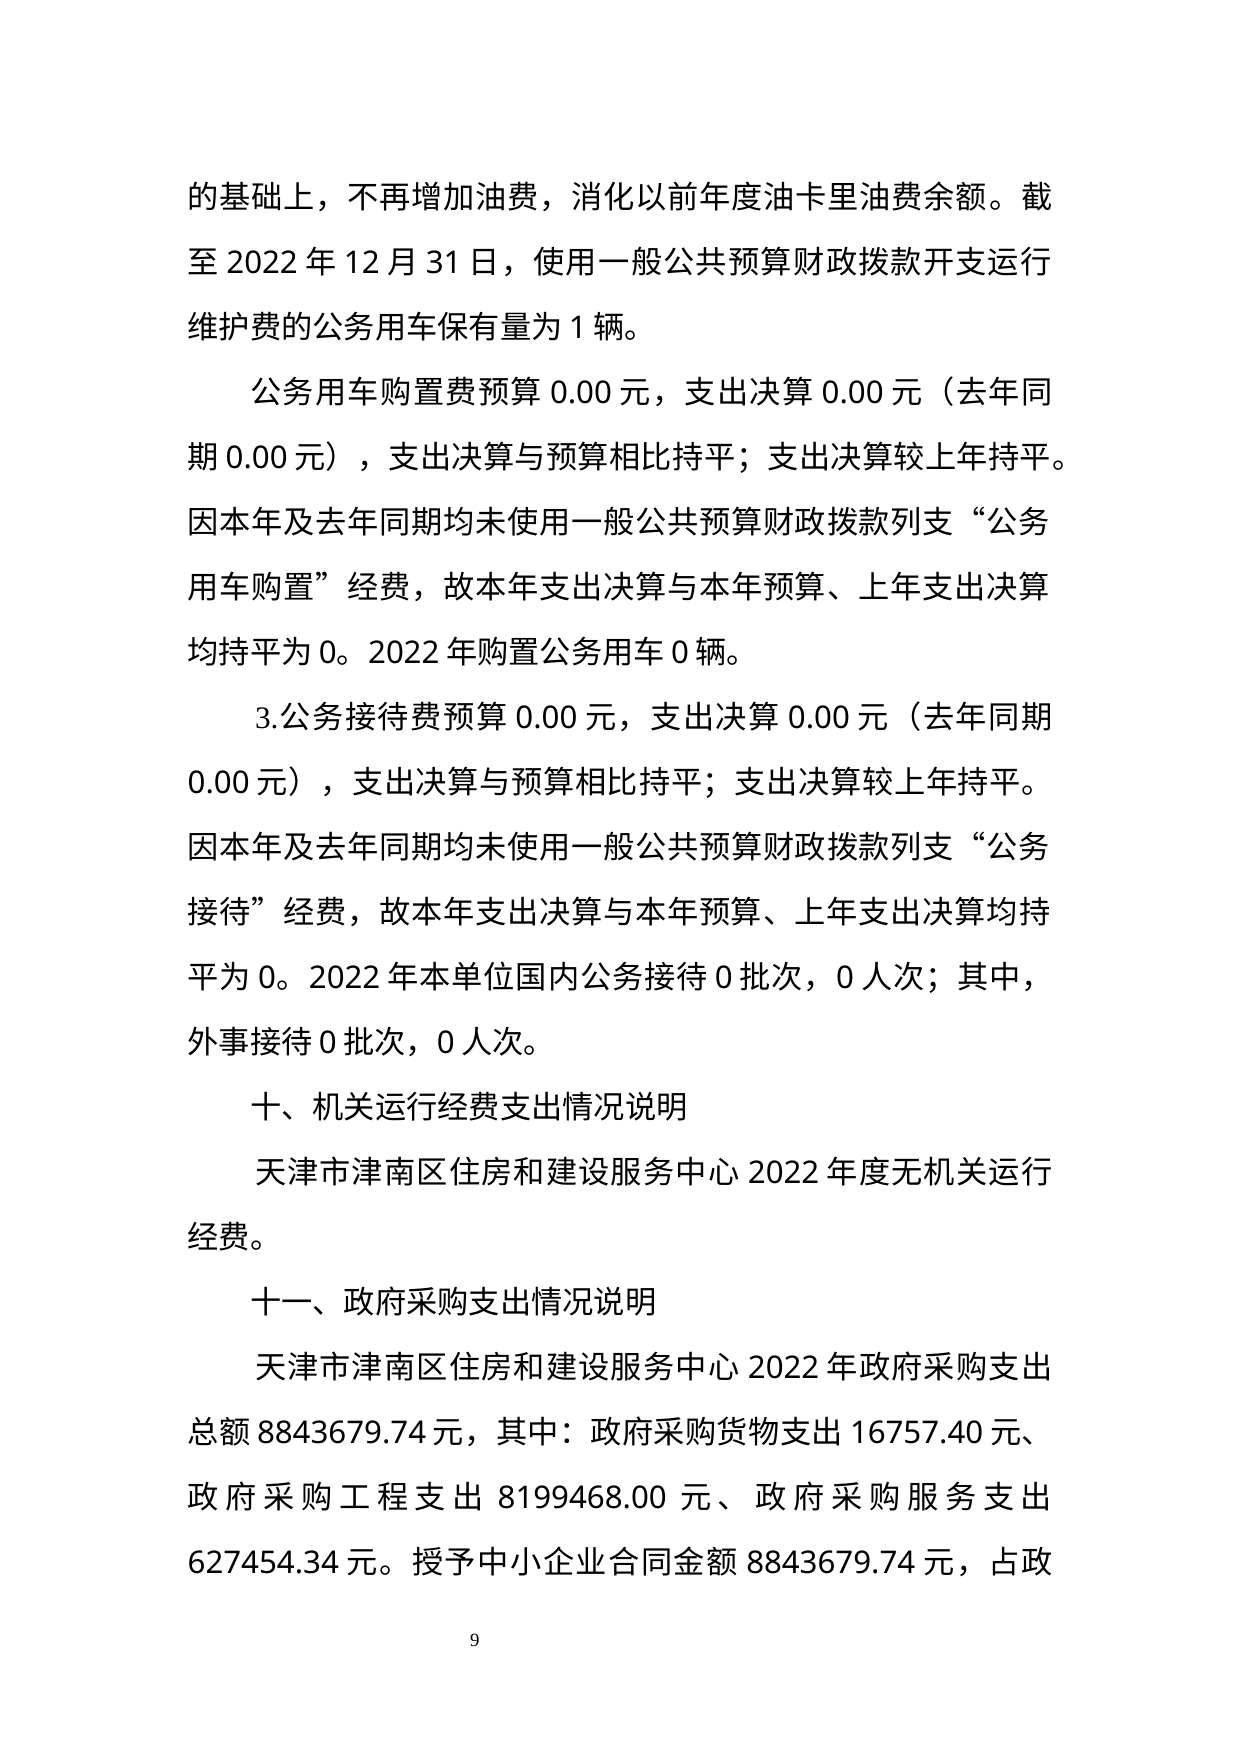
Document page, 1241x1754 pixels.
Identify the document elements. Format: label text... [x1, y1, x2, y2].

subtitle 十、机关运行经费支出情况说明 [187, 1072, 1053, 1137]
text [187, 1332, 1053, 1592]
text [187, 162, 1053, 357]
subtitle 十一、政府采购支出情况说明 [187, 1267, 1053, 1332]
text 公务用车购置费预算0.00元，支出决算0.00元（去年同期0.00元），支出决算与预算相比持平；支出决算较上年持平。因本年及去年同期均未使用一般公共预算财政拨款列支“公务用车购置”经费，故本年支出决算与本年预算、上年支出决算均持平为0。2022年购置公务用车0辆。 [187, 357, 1053, 682]
text 3.公务接待费预算0.00元，支出决算0.00元（去年同期0.00元），支出决算与预算相比持平；支出决算较上年持平。因本年及去年同期均未使用一般公共预算财政拨款列支“公务接待”经费，故本年支出决算与本年预算、上年支出决算均持平为0。2022年本单位国内公务接待0批次，0人次；其中，外事接待0批次，0人次。 [187, 682, 1053, 1072]
text 天津市津南区住房和建设服务中心2022年度无机关运行经费。 [187, 1137, 1053, 1267]
